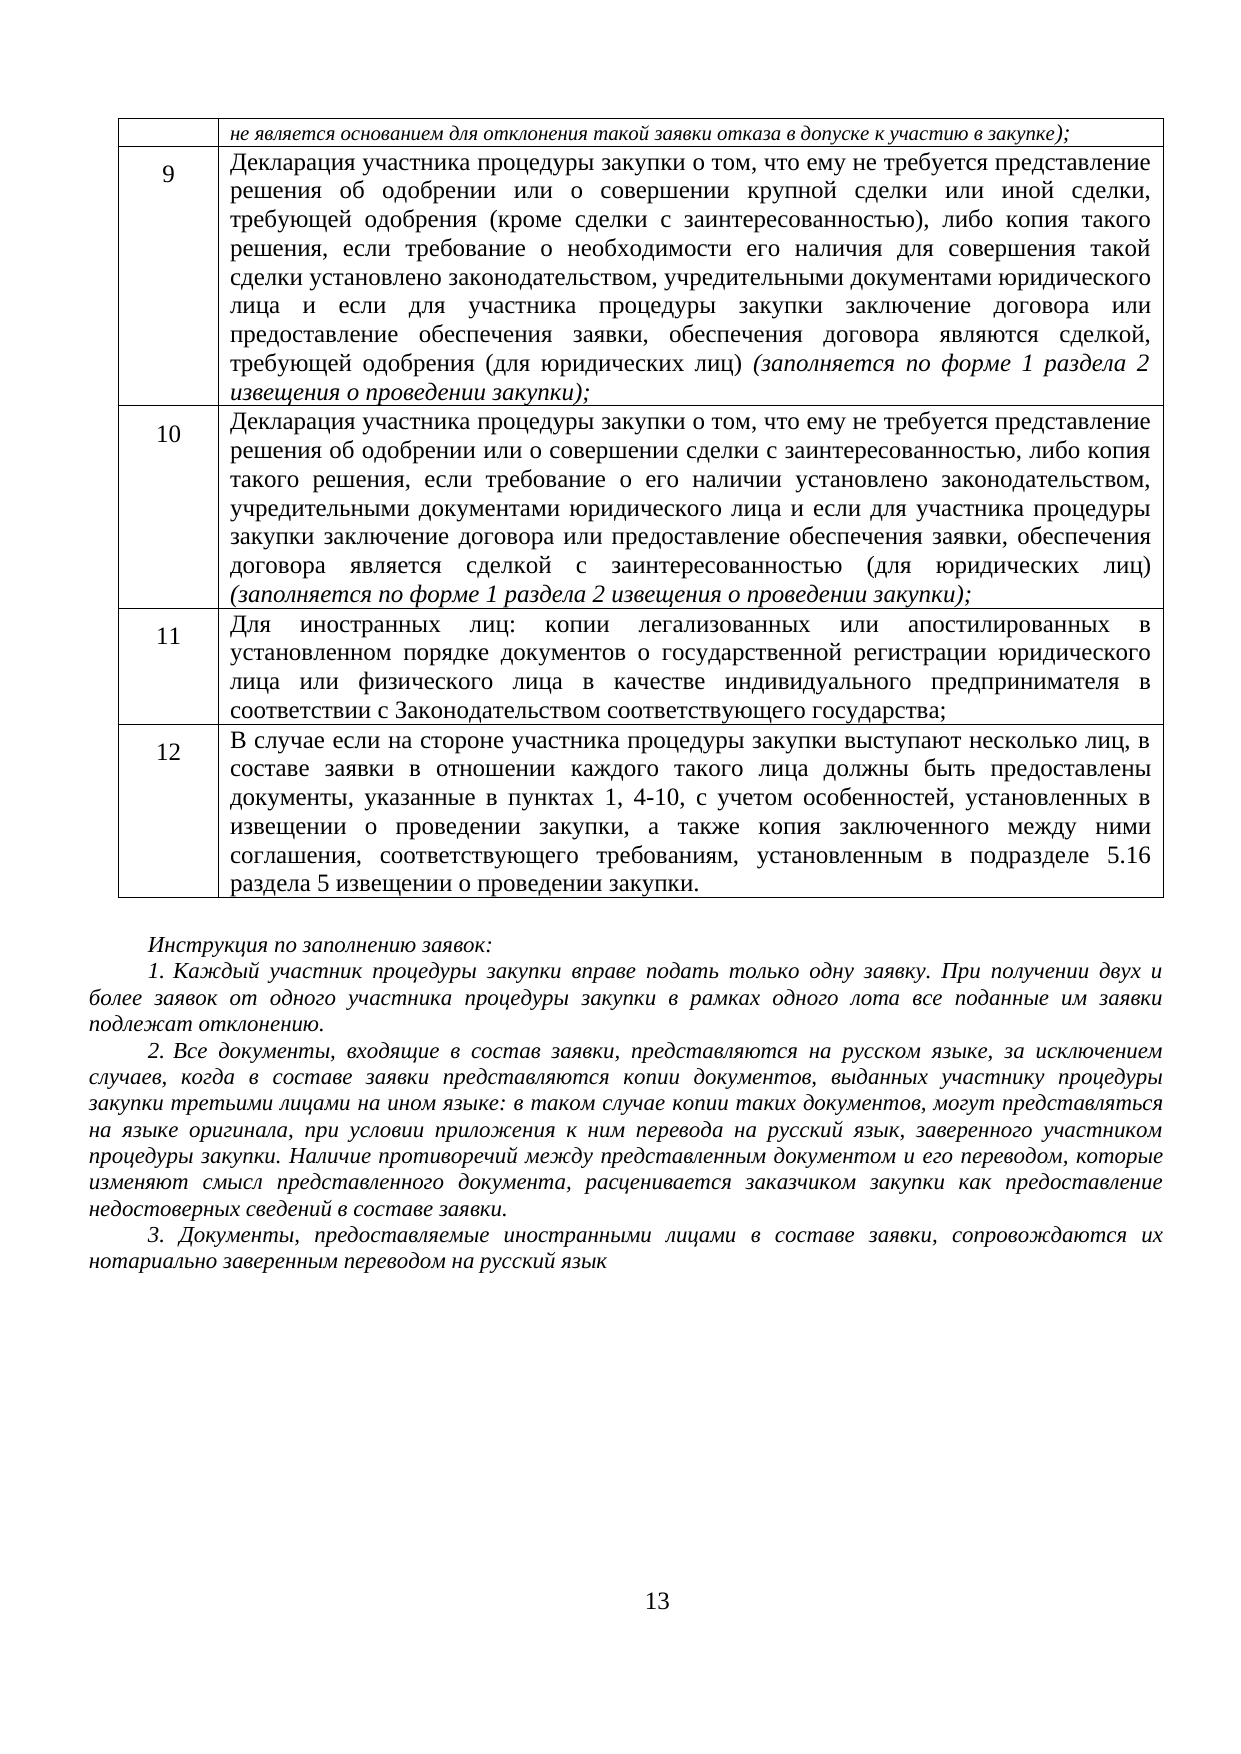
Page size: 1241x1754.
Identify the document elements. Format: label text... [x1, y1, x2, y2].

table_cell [219, 119, 1163, 146]
table_cell 8 [119, 119, 218, 146]
table_cell Декларация участника процедуры закупки о том, что ему не требуется представление решения об одобрении или о совершении сделки с заинтересованностью, либо копия такого решения, если требование о его наличии установлено законодательством, учредительными документами юридического лица и если для участника процедуры закупки заключение договора или предоставление обеспечения заявки, обеспечения договора является сделкой с заинтересованностью (для юридических лиц) (заполняется по форме 1 раздела 2 извещения о проведении закупки); [219, 406, 1163, 608]
text 3. Документы, предоставляемые иностранными лицами в составе заявки, сопровождаются их нотариально заверенным переводом на русский язык [89, 1221, 1166, 1274]
table_cell Для иностранных лиц: копии легализованных или апостилированных в установленном порядке документов о государственной регистрации юридического лица или физического лица в качестве индивидуального предпринимателя в соответствии с Законодательством соответствующего государства; [219, 609, 1163, 724]
text 2. Все документы, входящие в состав заявки, представляются на русском языке, за исключением случаев, когда в составе заявки представляются копии документов, выданных участнику процедуры закупки третьими лицами на ином языке: в таком случае копии таких документов, могут представляться на языке оригинала, при условии приложения к ним перевода на русский язык, заверенного участником процедуры закупки. Наличие противоречий между представленным документом и его переводом, которые изменяют смысл представленного документа, расценивается заказчиком закупки как предоставление недостоверных сведений в составе заявки. [89, 1037, 1166, 1221]
text 1. Каждый участник процедуры закупки вправе подать только одну заявку. При получении двух и более заявок от одного участника процедуры закупки в рамках одного лота все поданные им заявки подлежат отклонению. [89, 958, 1166, 1037]
table_cell Декларация участника процедуры закупки о том, что ему не требуется представление решения об одобрении или о совершении крупной сделки или иной сделки, требующей одобрения (кроме сделки с заинтересованностью), либо копия такого решения, если требование о необходимости его наличия для совершения такой сделки установлено законодательством, учредительными документами юридического лица и если для участника процедуры закупки заключение договора или предоставление обеспечения заявки, обеспечения договора являются сделкой, требующей одобрения (для юридических лиц) (заполняется по форме 1 раздела 2 извещения о проведении закупки); [219, 147, 1163, 405]
table_cell 10 [119, 406, 218, 608]
table_cell В случае если на стороне участника процедуры закупки выступают несколько лиц, в составе заявки в отношении каждого такого лица должны быть предоставлены документы, указанные в пунктах 1, 4-10, с учетом особенностей, установленных в извещении о проведении закупки, а также копия заключенного между ними соглашения, соответствующего требованиям, установленным в подразделе 5.16 раздела 5 извещении о проведении закупки. [219, 725, 1163, 897]
table_cell 11 [119, 609, 218, 724]
table_cell 9 [119, 147, 218, 405]
text Инструкция по заполнению заявок: [89, 931, 1166, 958]
table_cell 12 [119, 725, 218, 897]
